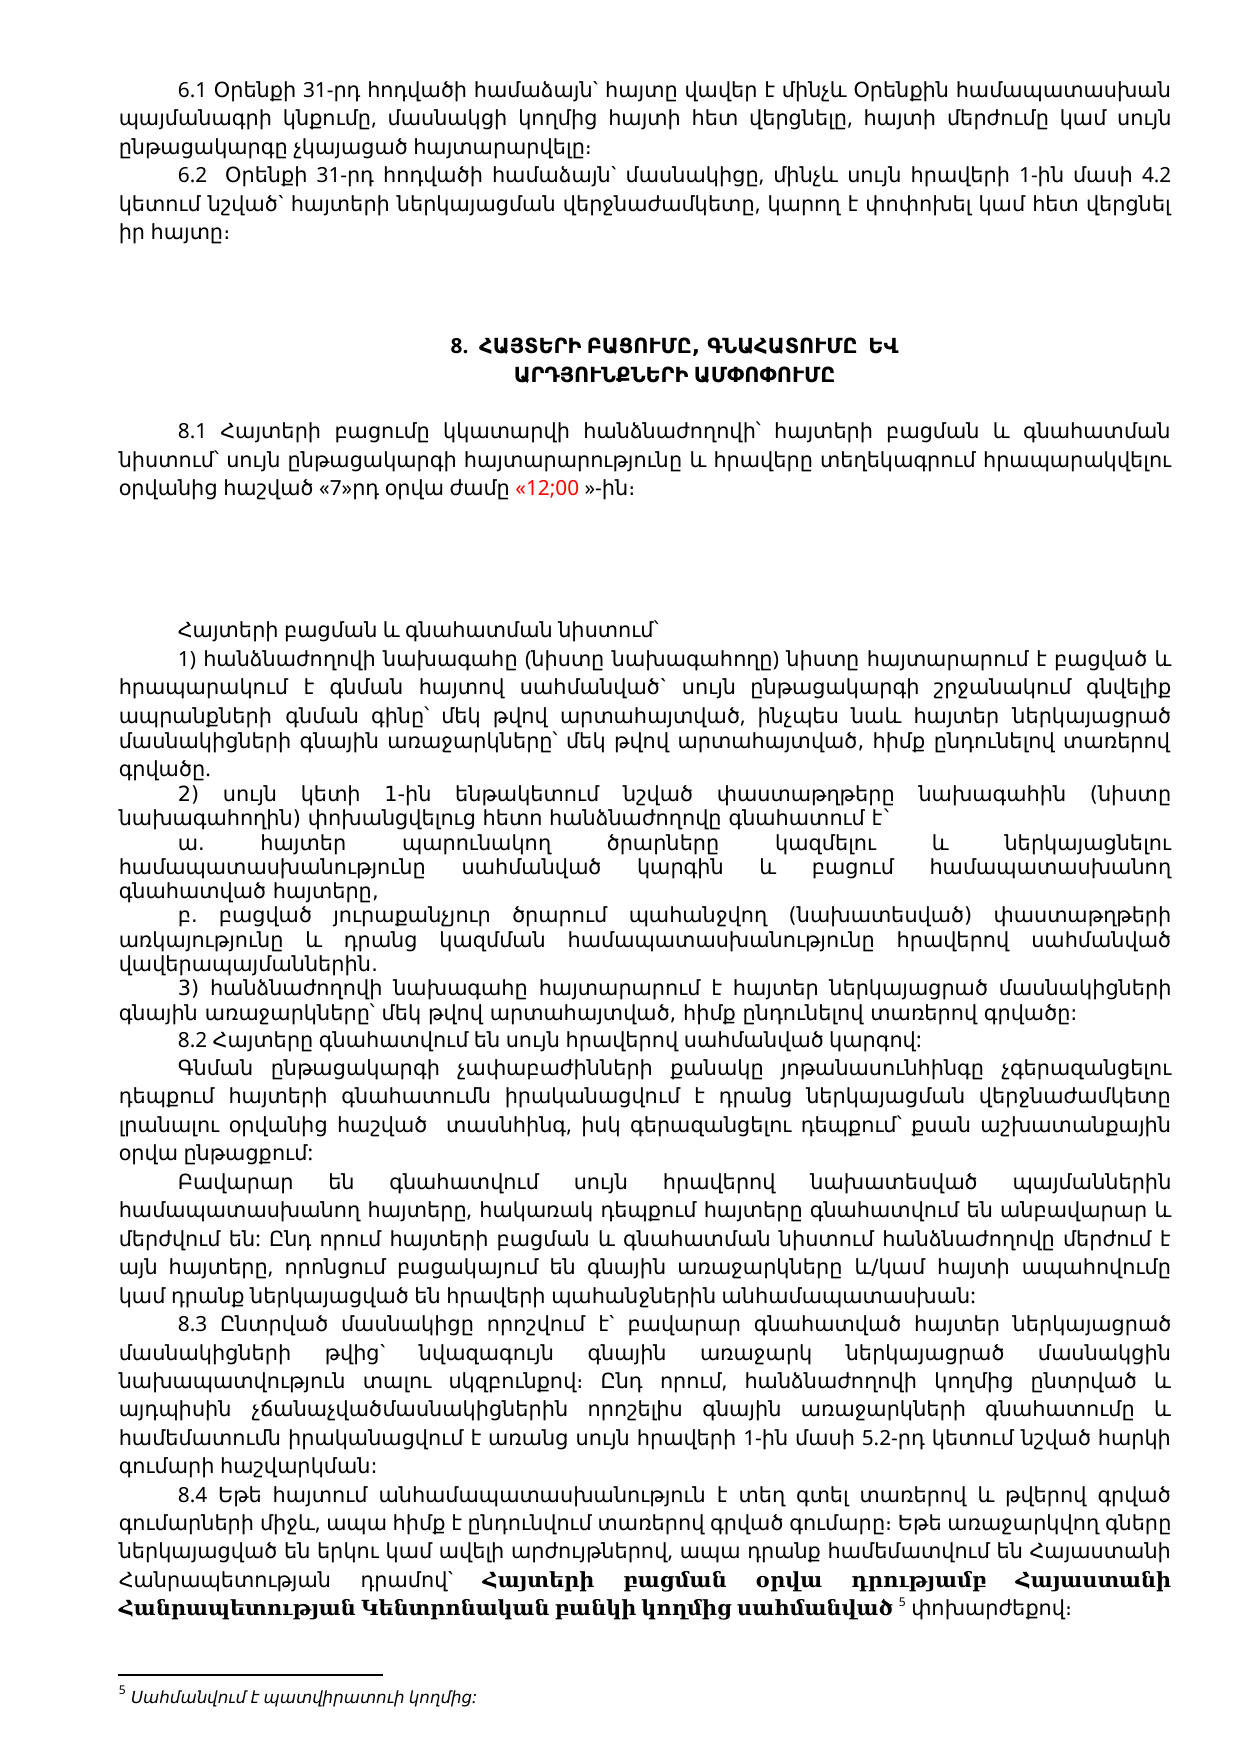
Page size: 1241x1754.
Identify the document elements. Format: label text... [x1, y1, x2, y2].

text 8.1 Հայտերի բացումը կկատարվի հանձնաժողովի՝ հայտերի բացման և գնահատման նիստում՝ սույն ընթացակարգի հայտարարությունը և հրավերը տեղեկագրում հրապարակվելու օրվանից հաշված «7»րդ օրվա ժամը «12;00 »-ին։ [118, 417, 1171, 502]
text 8.3 Ընտրված մասնակիցը որոշվում է` բավարար գնահատված հայտեր ներկայացրած մասնակիցների թվից` նվազագույն գնային առաջարկ ներկայացրած մասնակցին նախապատվություն տալու սկզբունքով։ Ընդ որում, հանձնաժողովի կողմից ընտրված և այդպիսին չճանաչվածմասնակիցներին որոշելիս գնային առաջարկների գնահատումը և համեմատումն իրականացվում է առանց սույն հրավերի 1-ին մասի 5.2-րդ կետում նշված հարկի գումարի հաշվարկման: [118, 1309, 1171, 1480]
text 8. ՀԱՅՏԵՐԻ ԲԱՑՈՒՄԸ, ԳՆԱՀԱՏՈՒՄԸ ԵՎ [118, 331, 1171, 360]
text 6.1 Օրենքի 31-րդ հոդվածի համաձայն` հայտը վավեր է մինչև Օրենքին համապատասխան պայմանագրի կնքումը, մասնակցի կողմից հայտի հետ վերցնելը, հայտի մերժումը կամ սույն ընթացակարգը չկայացած հայտարարվելը։ [118, 75, 1171, 160]
text 8.2 Հայտերը գնահատվում են սույն հրավերով սահմանված կարգով: [118, 1025, 1171, 1053]
text Հայտերի բացման և գնահատման նիստում՝ [118, 616, 1171, 644]
text 3) հանձնաժողովի նախագահը հայտարարում է հայտեր ներկայացրած մասնակիցների գնային առաջարկները՝ մեկ թվով արտահայտված, հիմք ընդունելով տառերով գրվածը: [118, 976, 1171, 1025]
text 1) հանձնաժողովի նախագահը (նիստը նախագահողը) նիստը հայտարարում է բացված և հրապարակում է գնման հայտով սահմանված` սույն ընթացակարգի շրջանակում գնվելիք ապրանքների գնման գինը՝ մեկ թվով արտահայտված, ինչպես նաև հայտեր ներկայացրած մասնակիցների գնային առաջարկները՝ մեկ թվով արտահայտված, հիմք ընդունելով տառերով գրվածը. [118, 644, 1171, 782]
text ա. հայտեր պարունակող ծրարները կազմելու և ներկայացնելու համապատասխանությունը սահմանված կարգին և բացում համապատասխանող գնահատված հայտերը, [118, 831, 1171, 903]
text Բավարար են գնահատվում սույն հրավերով նախատեսված պայմաններին համապատասխանող հայտերը, հակառակ դեպքում հայտերը գնահատվում են անբավարար և մերժվում են: Ընդ որում հայտերի բացման և գնահատման նիստում հանձնաժողովը մերժում է այն հայտերը, որոնցում բացակայում են գնային առաջարկները և/կամ հայտի ապահովումը կամ դրանք ներկայացված են հրավերի պահանջներին անհամապատասխան: [118, 1167, 1171, 1309]
text 8.4 Եթե հայտում անհամապատասխանություն է տեղ գտել տառերով և թվերով գրված գումարների միջև, ապա հիմք է ընդունվում տառերով գրված գումարը։ Եթե առաջարկվող գները ներկայացված են երկու կամ ավելի արժույթներով, ապա դրանք համեմատվում են Հայաստանի Հանրապետության դրամով` Հայտերի բացման օրվա դրությամբ Հայաստանի Հանրապետության Կենտրոնական բանկի կողմից սահմանված փոխարժեքով։ [118, 1480, 1171, 1622]
text 6.2 Օրենքի 31-րդ հոդվածի համաձայն` մասնակիցը, մինչև սույն հրավերի 1-ին մասի 4.2 կետում նշված` հայտերի ներկայացման վերջնաժամկետը, կարող է փոփոխել կամ հետ վերցնել իր հայտը։ [118, 160, 1171, 246]
text 2) սույն կետի 1-ին ենթակետում նշված փաստաթղթերը նախագահին (նիստը նախագահողին) փոխանցվելուց հետո հանձնաժողովը գնահատում է` [118, 782, 1171, 831]
text բ. բացված յուրաքանչյուր ծրարում պահանջվող (նախատեսված) փաստաթղթերի առկայությունը և դրանց կազմման համապատասխանությունը հրավերով սահմանված վավերապայմաններին. [118, 903, 1171, 976]
text ԱՐԴՅՈՒՆՔՆԵՐԻ ԱՄՓՈՓՈՒՄԸ [118, 360, 1171, 388]
text Գնման ընթացակարգի չափաբաժինների քանակը յոթանասունհինգը չգերազանցելու դեպքում հայտերի գնահատումն իրականացվում է դրանց ներկայացման վերջնաժամկետը լրանալու օրվանից հաշված տասնհինգ, իսկ գերազանցելու դեպքում՝ քսան աշխատանքային օրվա ընթացքում: [118, 1053, 1171, 1167]
